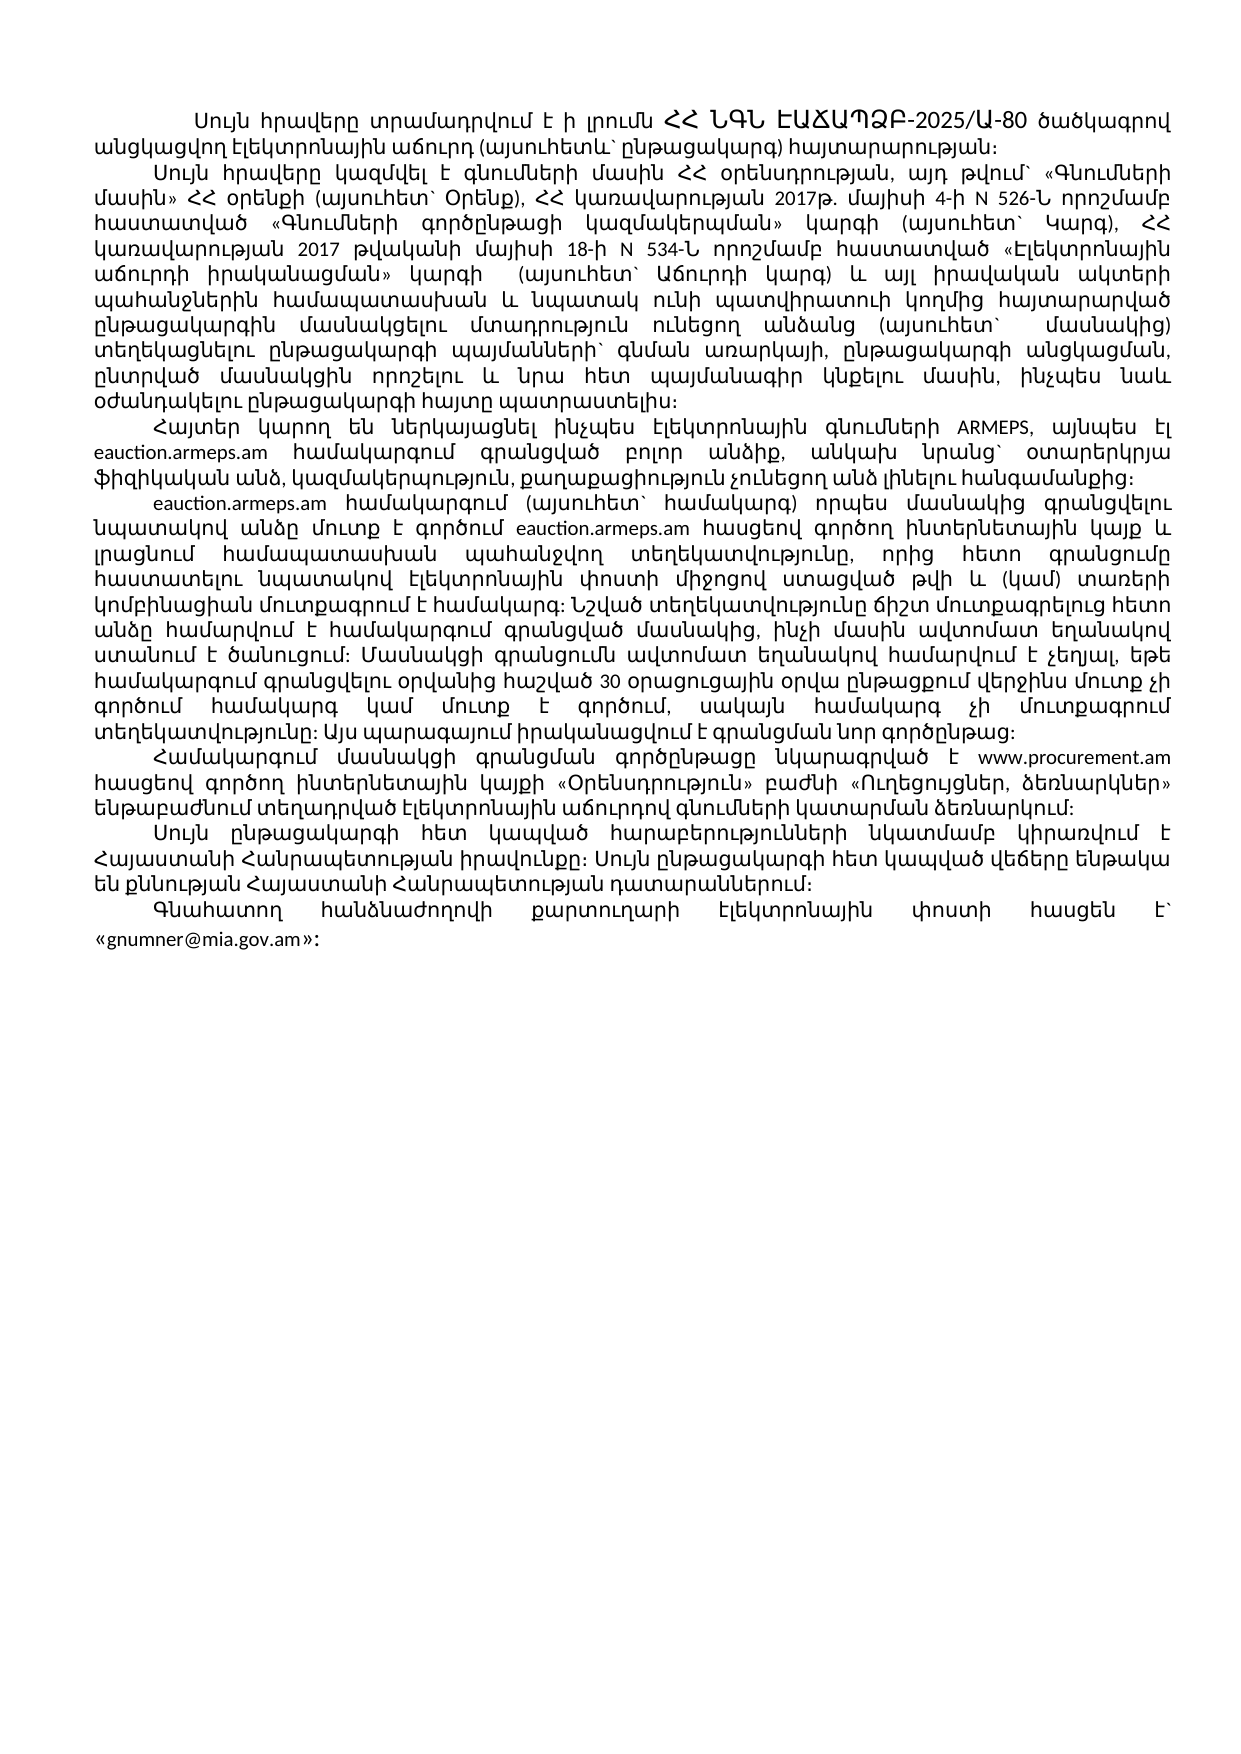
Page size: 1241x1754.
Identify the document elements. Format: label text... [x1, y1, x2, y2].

text Սույն ընթացակարգի հետ կապված հարաբերությունների նկատմամբ կիրառվում է Հայաստանի Հանրապետության իրավունքը։ Սույն ընթացակարգի հետ կապված վեճերը ենթակա են քննության Հայաստանի Հանրապետության դատարաններում։ [94, 821, 1171, 897]
text Սույն հրավերը կազմվել է գնումների մասին ՀՀ օրենսդրության, այդ թվում` «Գնումների մասին» ՀՀ օրենքի (այսուհետ` Օրենք), ՀՀ կառավարության 2017թ. մայիսի 4-ի N 526-Ն որոշմամբ հաստատված «Գնումների գործընթացի կազմակերպման» կարգի (այսուհետ` Կարգ), ՀՀ կառավարության 2017 թվականի մայիսի 18-ի N 534-Ն որոշմամբ հաստատված «Էլեկտրոնային աճուրդի իրականացման» կարգի (այսուհետ` Աճուրդի կարգ) և այլ իրավական ակտերի պահանջներին համապատասխան և նպատակ ունի պատվիրատուի կողմից հայտարարված ընթացակարգին մասնակցելու մտադրություն ունեցող անձանց (այսուհետ` մասնակից) տեղեկացնելու ընթացակարգի պայմանների` գնման առարկայի, ընթացակարգի անցկացման, ընտրված մասնակցին որոշելու և նրա հետ պայմանագիր կնքելու մասին, ինչպես նաև օժանդակելու ընթացակարգի հայտը պատրաստելիս։ [94, 160, 1171, 414]
text Հայտեր կարող են ներկայացնել ինչպես էլեկտրոնային գնումների ARMEPS, այնպես էլ eauction.armeps.am համակարգում գրանցված բոլոր անձիք, անկախ նրանց` օտարերկրյա ֆիզիկական անձ, կազմակերպություն, քաղաքացիություն չունեցող անձ լինելու հանգամանքից։ [94, 414, 1171, 490]
text eauction.armeps.am համակարգում (այսուհետ` համակարգ) որպես մասնակից գրանցվելու նպատակով անձը մուտք է գործում eauction.armeps.am հասցեով գործող ինտերնետային կայք և լրացնում համապատասխան պահանջվող տեղեկատվությունը, որից հետո գրանցումը հաստատելու նպատակով էլեկտրոնային փոստի միջոցով ստացված թվի և (կամ) տառերի կոմբինացիան մուտքագրում է համակարգ: Նշված տեղեկատվությունը ճիշտ մուտքագրելուց հետո անձը համարվում է համակարգում գրանցված մասնակից, ինչի մասին ավտոմատ եղանակով ստանում է ծանուցում: Մասնակցի գրանցումն ավտոմատ եղանակով համարվում է չեղյալ, եթե համակարգում գրանցվելու օրվանից հաշված 30 օրացուցային օրվա ընթացքում վերջինս մուտք չի գործում համակարգ կամ մուտք է գործում, սակայն համակարգ չի մուտքագրում տեղեկատվությունը: Այս պարագայում իրականացվում է գրանցման նոր գործընթաց: [94, 490, 1171, 744]
text Սույն հրավերը տրամադրվում է ի լրումն ՀՀ ՆԳՆ ԷԱՃԱՊՁԲ-2025/Ա-80 ծածկագրով անցկացվող էլեկտրոնային աճուրդ (այսուհետև` ընթացակարգ) հայտարարության։ [94, 104, 1171, 160]
text Համակարգում մասնակցի գրանցման գործընթացը նկարագրված է www.procurement.am հասցեով գործող ինտերնետային կայքի «Օրենսդրություն» բաժնի «Ուղեցույցներ, ձեռնարկներ» ենթաբաժնում տեղադրված էլեկտրոնային աճուրդով գնումների կատարման ձեռնարկում: [94, 744, 1171, 821]
text Գնահատող հանձնաժողովի քարտուղարի էլեկտրոնային փոստի հասցեն է` «gnumner@mia.gov.am»: [94, 897, 1171, 953]
